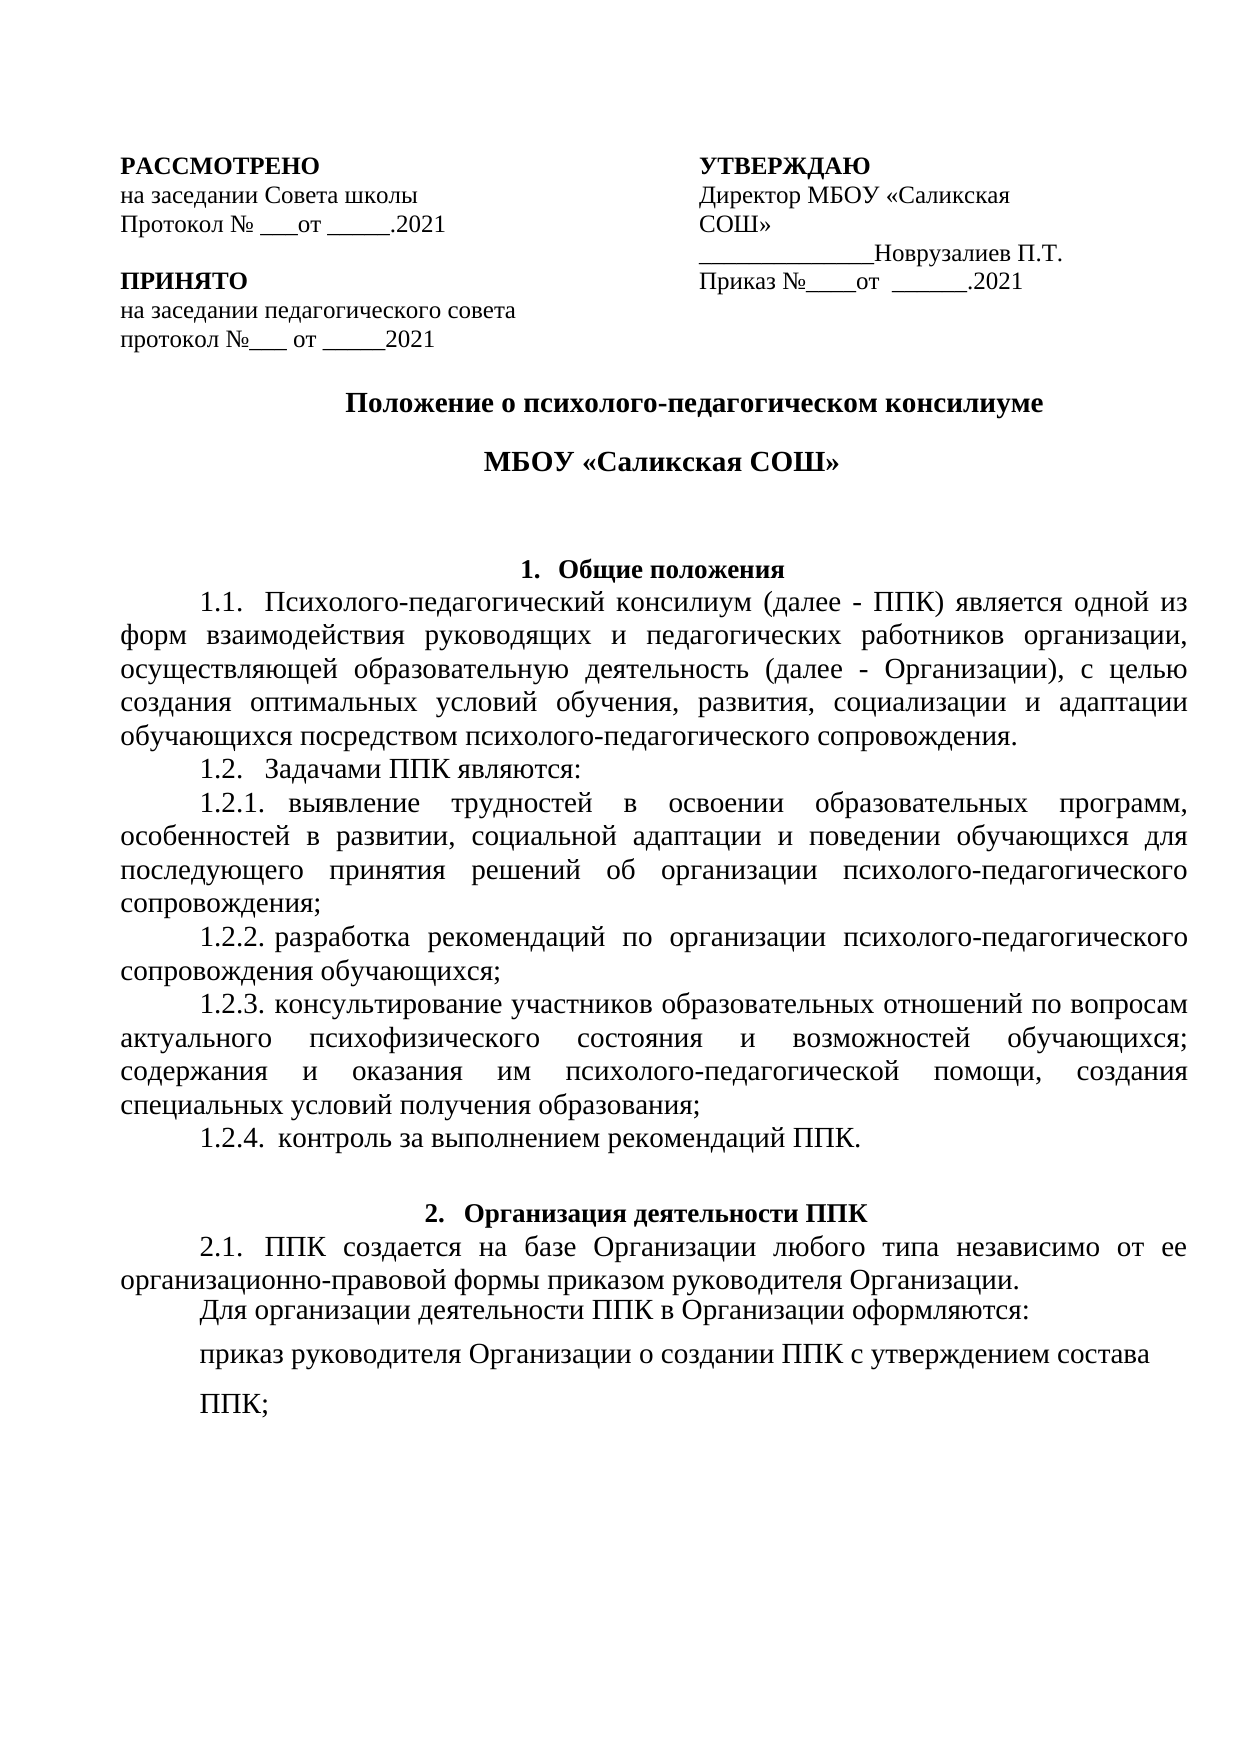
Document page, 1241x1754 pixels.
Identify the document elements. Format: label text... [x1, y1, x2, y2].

list Психолого-педагогический консилиум (далее - ППК) является одной из форм взаимодействия руководящих и педагогических работников организации, осуществляющей образовательную деятельность (далее - Организации), с целью создания оптимальных условий обучения, развития, социализации и адаптации обучающихся посредством психолого-педагогического сопровождения. [120, 584, 1189, 751]
text Для организации деятельности ППК в Организации оформляются: [120, 1296, 1189, 1325]
list разработка рекомендаций по организации психолого-педагогического сопровождения обучающихся; [120, 919, 1189, 986]
list Общие положения [520, 557, 1189, 584]
list контроль за выполнением рекомендаций ППК. [120, 1120, 1189, 1154]
list выявление трудностей в освоении образовательных программ, особенностей в развитии, социальной адаптации и поведении обучающихся для последующего принятия решений об организации психолого-педагогического сопровождения; [120, 785, 1189, 919]
list Организация деятельности ППК [424, 1198, 1189, 1229]
list Задачами ППК являются: [120, 751, 1189, 785]
list консультирование участников образовательных отношений по вопросам актуального психофизического состояния и возможностей обучающихся; содержания и оказания им психолого-педагогической помощи, создания специальных условий получения образования; [120, 986, 1189, 1120]
text МБОУ «Саликская СОШ» [345, 444, 1189, 478]
text ППК; [120, 1390, 1189, 1419]
text Положение о психолого-педагогическом консилиуме [345, 385, 1189, 418]
table_header УТВЕРЖДАЮ Директор МБОУ «Саликская СОШ» ______________Новрузалиев П.Т. Приказ №____от ______.2021 [596, 151, 1082, 353]
table_header РАССМОТРЕНО на заседании Совета школы Протокол № ___от _____.2021 ПРИНЯТО на заседании педагогического совета протокол №___ от _____2021 [120, 151, 596, 353]
text приказ руководителя Организации о создании ППК с утверждением состава [120, 1340, 1189, 1369]
list ППК создается на базе Организации любого типа независимо от ее организационно-правовой формы приказом руководителя Организации. [120, 1229, 1189, 1296]
